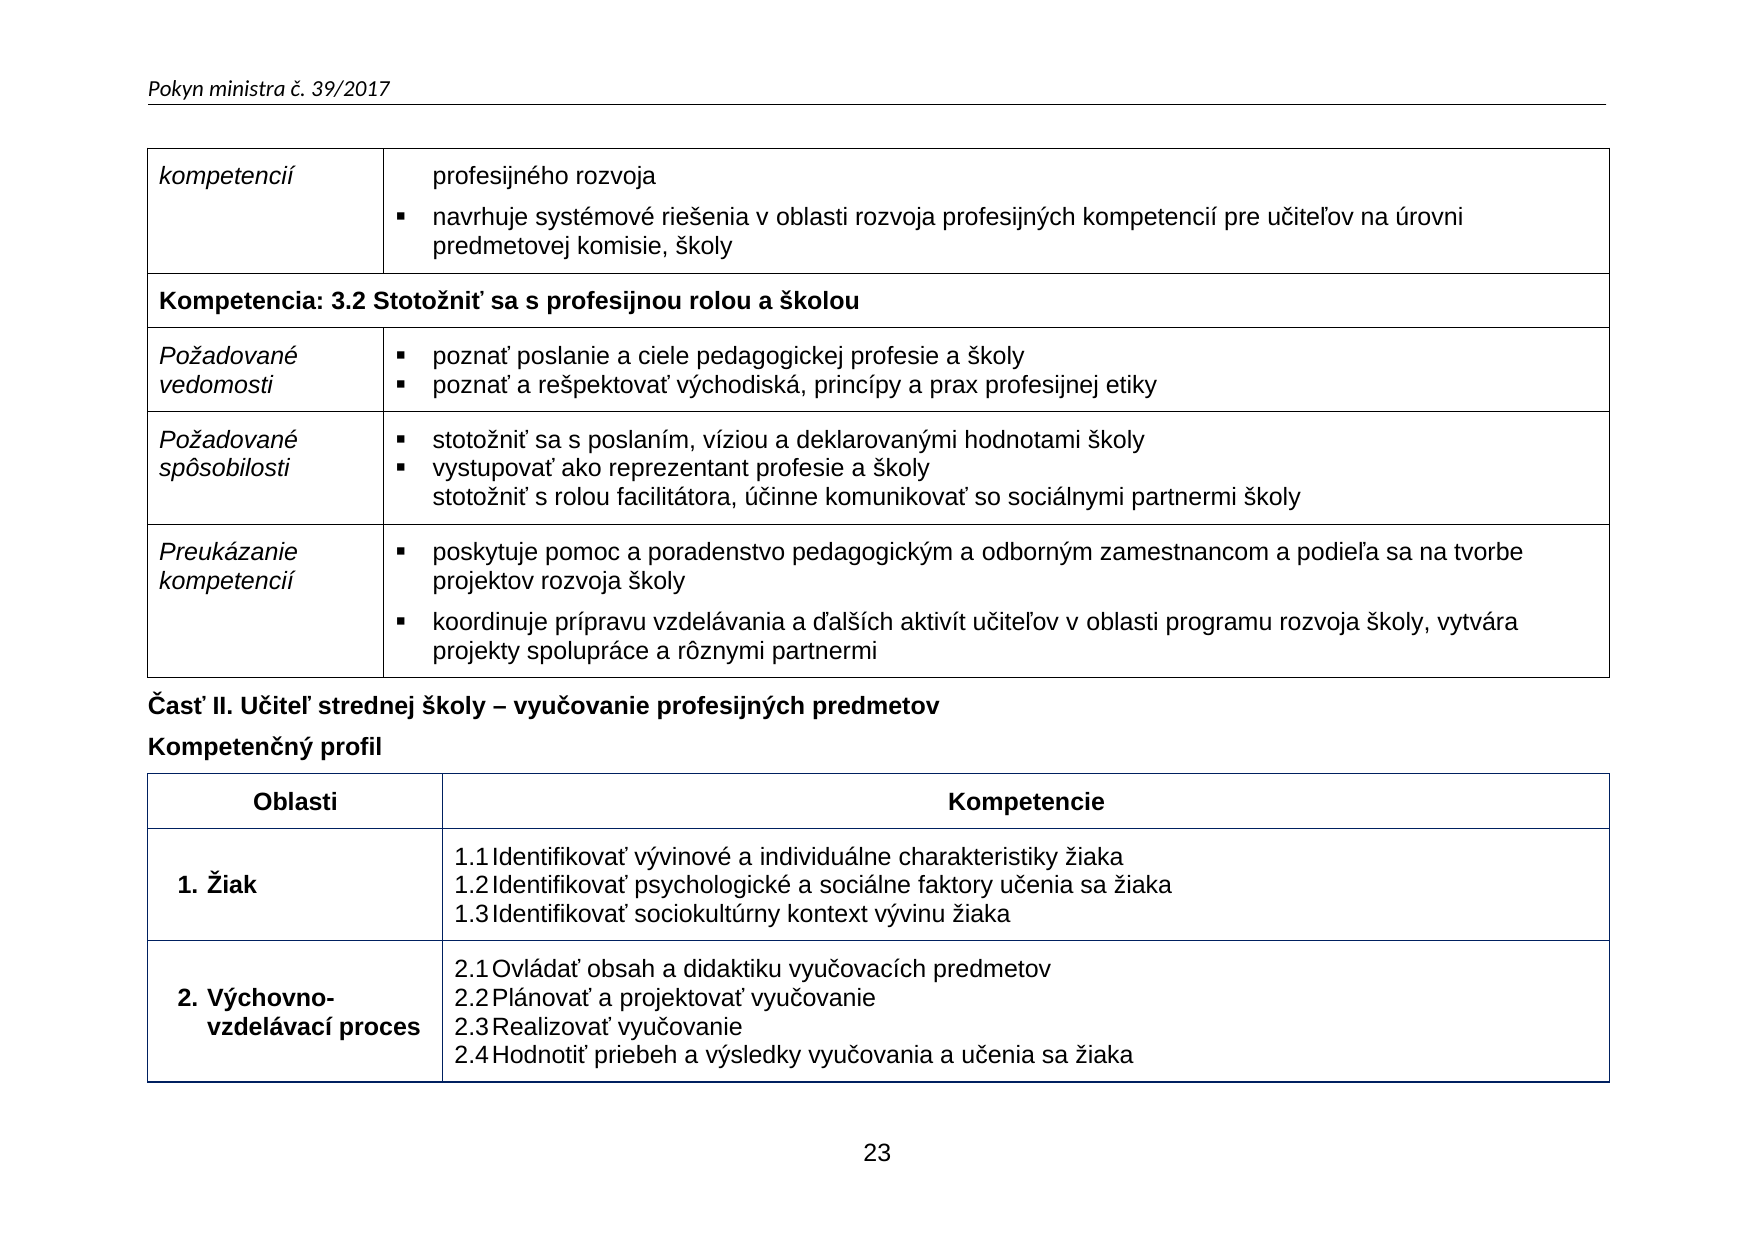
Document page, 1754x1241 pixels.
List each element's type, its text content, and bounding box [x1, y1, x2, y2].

table_cell Preukázanie kompetencií [148, 525, 383, 677]
table_cell stotožniť sa s poslaním, víziou a deklarovanými hodnotami školy vystupovať ako reprezentant profesie a školy stotožniť s rolou facilitátora, účinne komunikovať so sociálnymi partnermi školy [384, 412, 1609, 523]
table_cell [148, 149, 383, 272]
table_cell Výchovno-vzdelávací proces [148, 941, 442, 1081]
table_cell poskytuje pomoc a poradenstvo pedagogickým a odborným zamestnancom a podieľa sa na tvorbe projektov rozvoja školy koordinuje prípravu vzdelávania a ďalších aktivít učiteľov v oblasti programu rozvoja školy, vytvára projekty spolupráce a rôznymi partnermi [384, 525, 1609, 677]
table_cell Ovládať obsah a didaktiku vyučovacích predmetov Plánovať a projektovať vyučovanie Realizovať vyučovanie Hodnotiť priebeh a výsledky vyučovania a učenia sa žiaka [443, 941, 1609, 1081]
text Časť II. Učiteľ strednej školy – vyučovanie profesijných predmetov [148, 691, 1606, 719]
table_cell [384, 149, 1609, 272]
table_cell Kompetencia: 3.2 Stotožniť sa s profesijnou rolou a školou [148, 274, 1609, 327]
table_cell Požadované spôsobilosti [148, 412, 383, 523]
table_cell Požadované vedomosti [148, 328, 383, 411]
text Kompetenčný profil [148, 732, 1606, 761]
table_cell poznať poslanie a ciele pedagogickej profesie a školy poznať a rešpektovať východiská, princípy a prax profesijnej etiky [384, 328, 1609, 411]
table_cell Žiak [148, 829, 442, 940]
table_header Oblasti [148, 774, 442, 828]
table_header Kompetencie [443, 774, 1609, 828]
table_cell Identifikovať vývinové a individuálne charakteristiky žiaka Identifikovať psychologické a sociálne faktory učenia sa žiaka Identifikovať sociokultúrny kontext vývinu žiaka [443, 829, 1609, 940]
